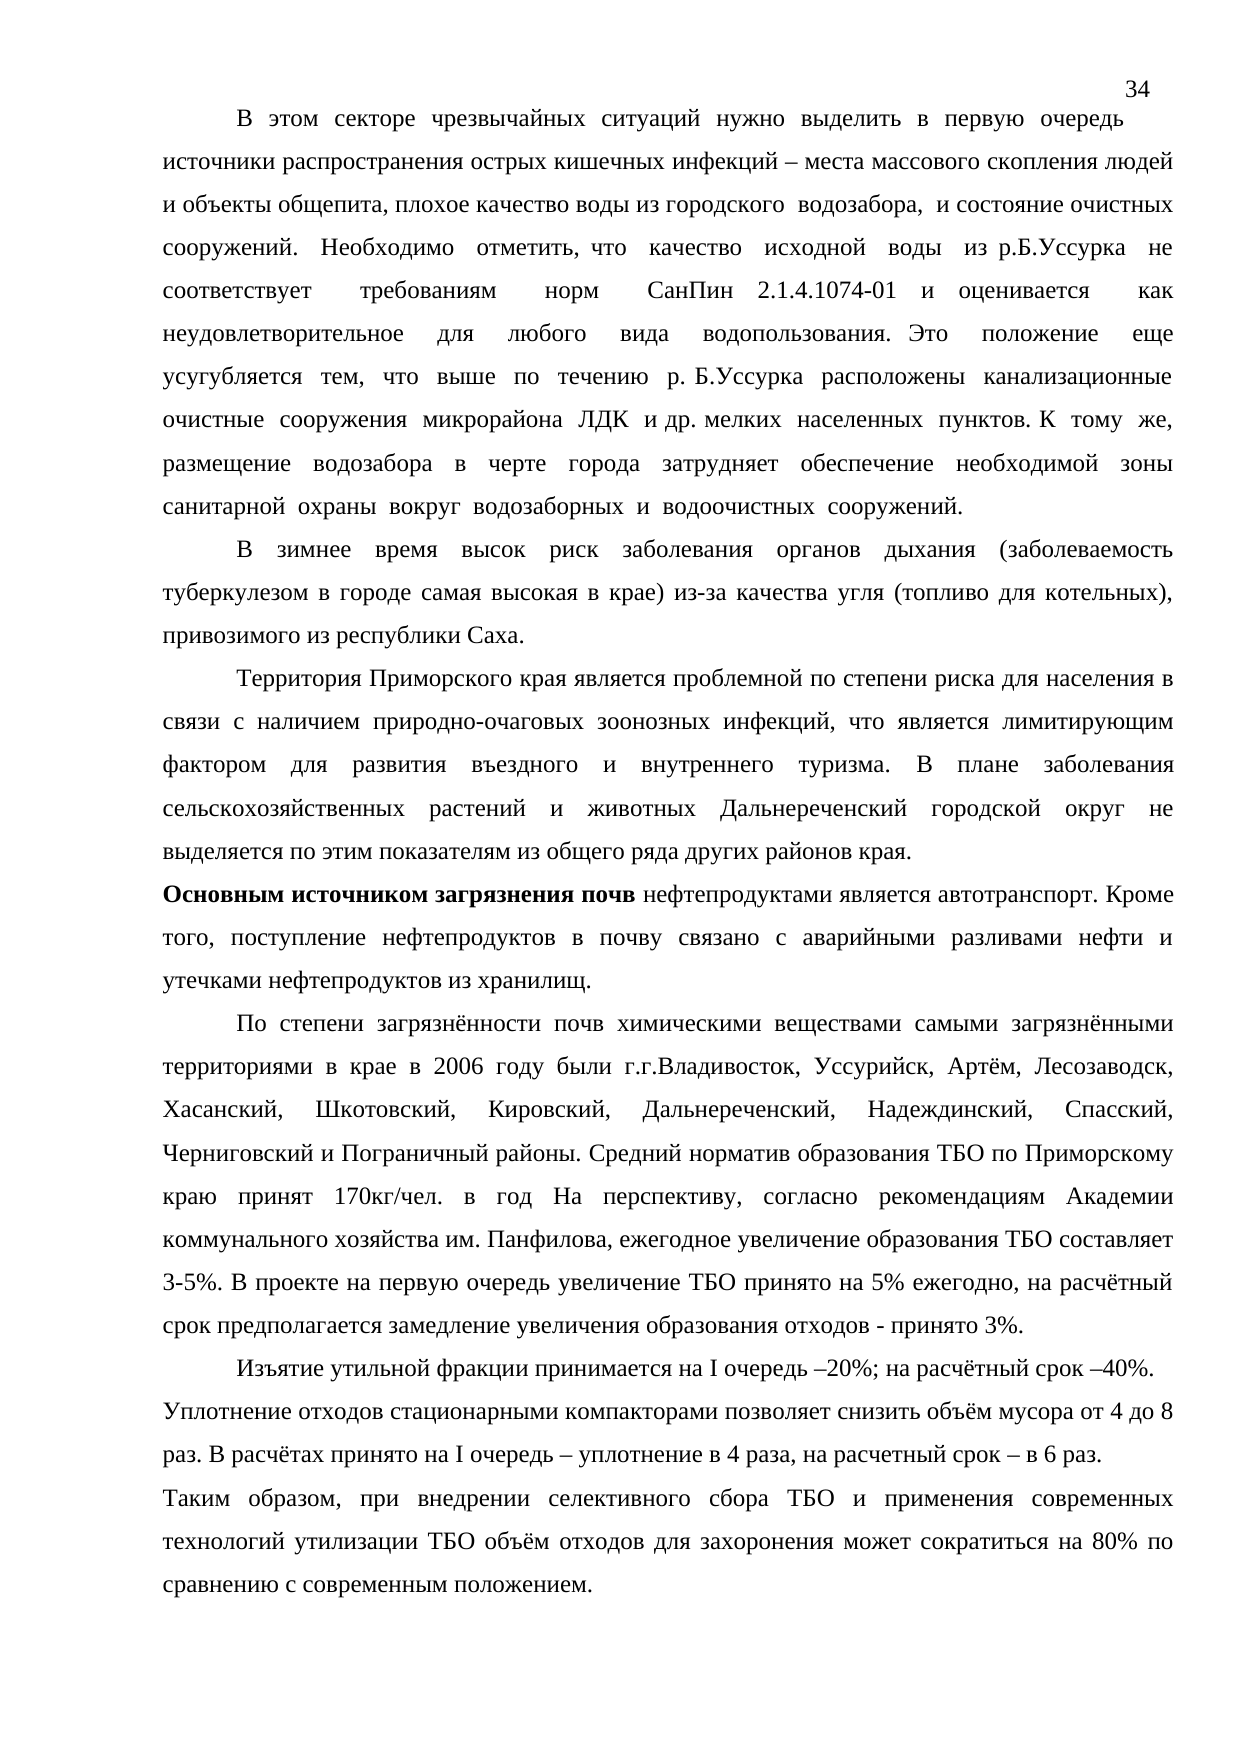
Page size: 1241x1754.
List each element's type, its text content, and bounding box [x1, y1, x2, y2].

text Изъятие утильной фракции принимается на I очередь –20%; на расчётный срок –40%. [162, 1353, 1174, 1382]
text Таким образом, при внедрении селективного сбора ТБО и применения современных технологий утилизации ТБО объём отходов для захоронения может сократиться на 80% по сравнению с современным положением. [162, 1483, 1174, 1598]
text В зимнее время высок риск заболевания органов дыхания (заболеваемость туберкулезом в городе самая высокая в крае) из-за качества угля (топливо для котельных), привозимого из республики Саха. [162, 534, 1174, 649]
text В этом секторе чрезвычайных ситуаций нужно выделить в первую очередь источники распространения острых кишечных инфекций – места массового скопления людей и объекты общепита, плохое качество воды из городского водозабора, и состояние очистных сооружений. Необходимо отметить, что качество исходной воды из р.Б.Уссурка не соответствует требованиям норм СанПин 2.1.4.1074-01 и оценивается как неудовлетворительное для любого вида водопользования. Это положение еще усугубляется тем, что выше по течению р. Б.Уссурка расположены канализационные очистные сооружения микрорайона ЛДК и др. мелких населенных пунктов. К тому же, размещение водозабора в черте города затрудняет обеспечение необходимой зоны санитарной охраны вокруг водозаборных и водоочистных сооружений. [162, 103, 1174, 519]
text Основным источником загрязнения почв нефтепродуктами является автотранспорт. Кроме того, поступление нефтепродуктов в почву связано с аварийными разливами нефти и утечками нефтепродуктов из хранилищ. [162, 879, 1174, 994]
text Уплотнение отходов стационарными компакторами позволяет снизить объём мусора от 4 до 8 раз. В расчётах принято на I очередь – уплотнение в 4 раза, на расчетный срок – в 6 раз. [162, 1396, 1174, 1468]
text Территория Приморского края является проблемной по степени риска для населения в связи с наличием природно-очаговых зоонозных инфекций, что является лимитирующим фактором для развития въездного и внутреннего туризма. В плане заболевания сельскохозяйственных растений и животных Дальнереченский городской округ не выделяется по этим показателям из общего ряда других районов края. [162, 663, 1174, 864]
text По степени загрязнённости почв химическими веществами самыми загрязнёнными территориями в крае в 2006 году были г.г.Владивосток, Уссурийск, Артём, Лесозаводск, Хасанский, Шкотовский, Кировский, Дальнереченский, Надеждинский, Спасский, Черниговский и Пограничный районы. Средний норматив образования ТБО по Приморскому краю принят 170кг/чел. в год На перспективу, согласно рекомендациям Академии коммунального хозяйства им. Панфилова, ежегодное увеличение образования ТБО составляет 3-5%. В проекте на первую очередь увеличение ТБО принято на 5% ежегодно, на расчётный срок предполагается замедление увеличения образования отходов - принято 3%. [162, 1008, 1174, 1339]
